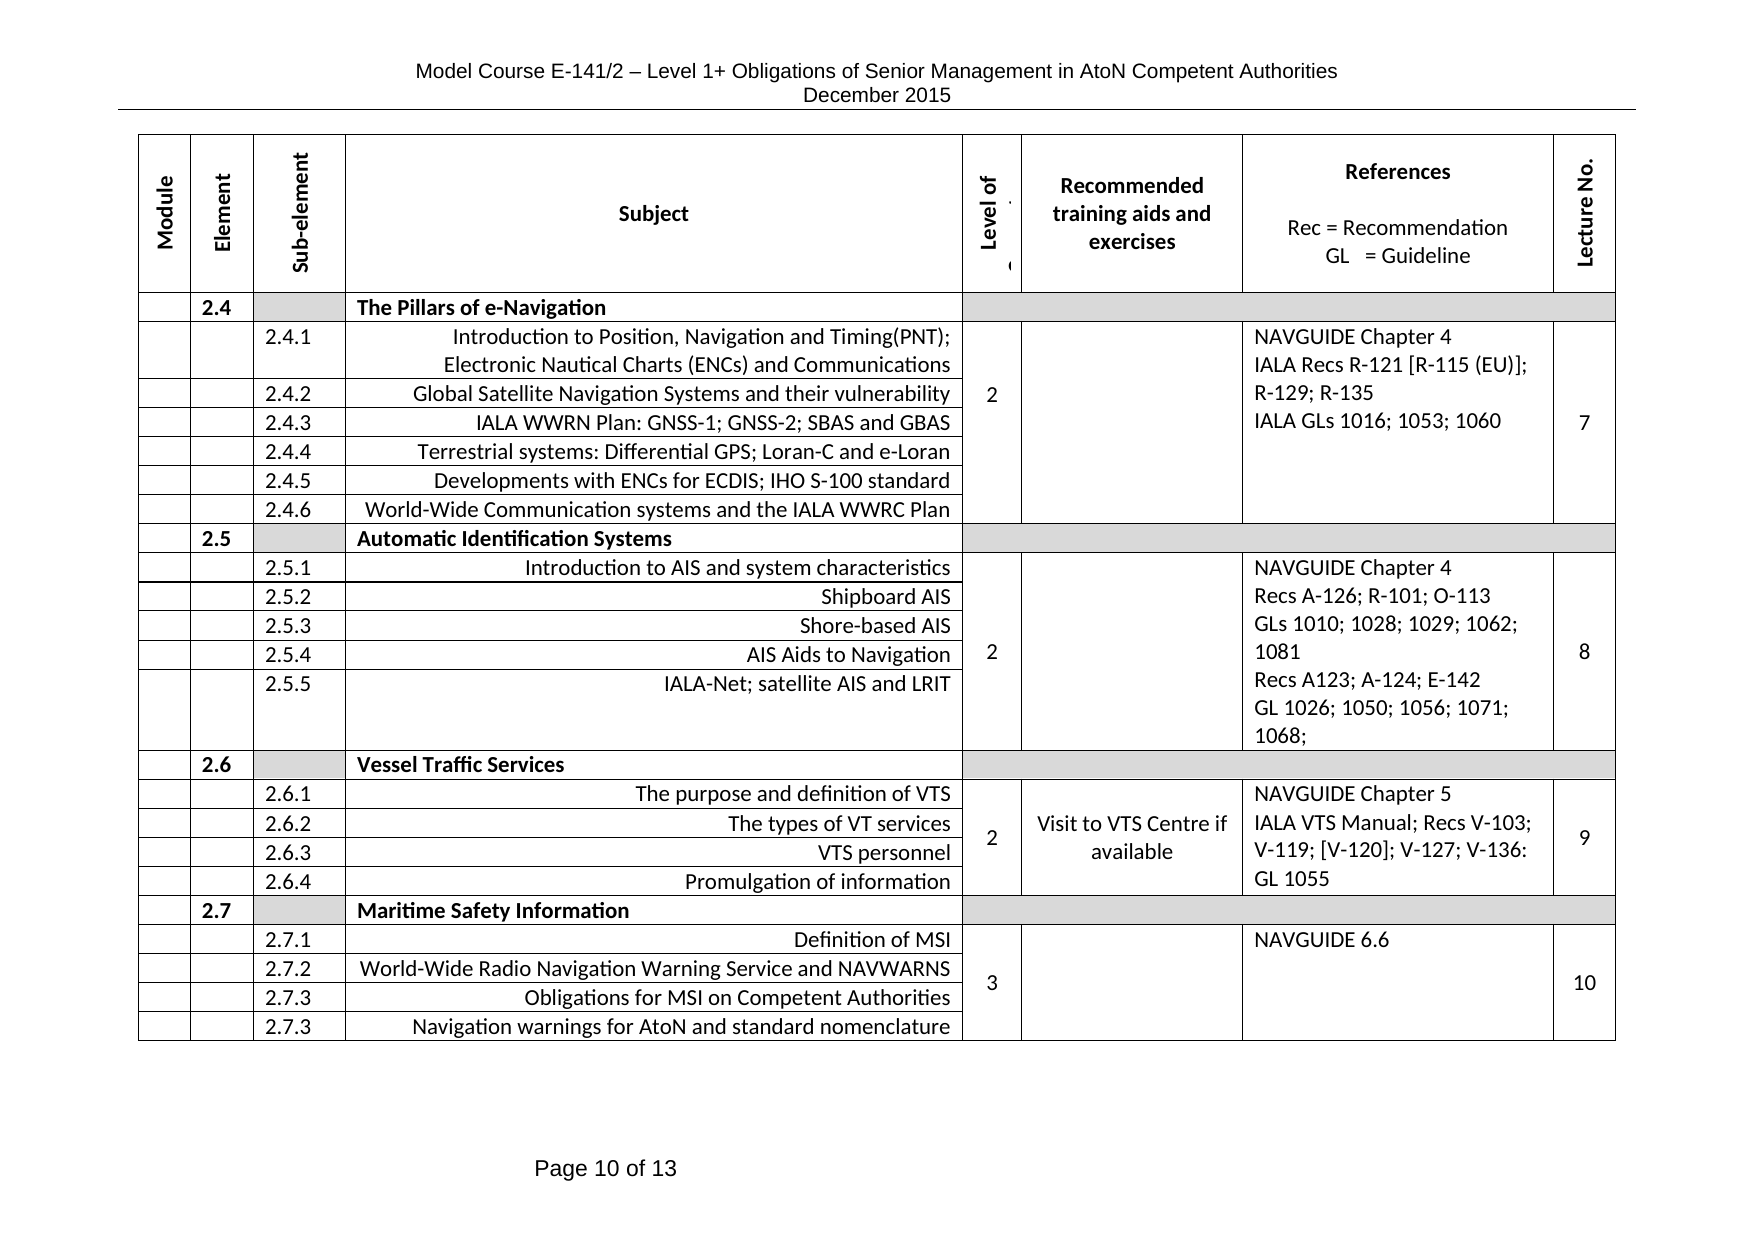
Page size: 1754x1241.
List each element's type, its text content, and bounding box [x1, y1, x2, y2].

table_cell [191, 809, 253, 837]
table_cell Automatic Identification Systems [346, 524, 962, 552]
table_cell 2.7 [191, 896, 253, 924]
table_cell [963, 751, 1615, 778]
table_cell [1022, 925, 1242, 1040]
table_cell [139, 838, 190, 866]
table_cell [139, 670, 190, 749]
table_cell [191, 780, 253, 808]
table_cell [191, 495, 253, 523]
table_cell The Pillars of e-Navigation [346, 293, 962, 321]
table_cell 2.4.6 [254, 495, 345, 523]
table_cell Shore-based AIS [346, 611, 962, 639]
table_cell [191, 611, 253, 639]
table_cell Promulgation of information [346, 867, 962, 895]
table_cell [139, 954, 190, 982]
table_cell 2.4.1 [254, 322, 345, 378]
table_cell 2.6.2 [254, 809, 345, 837]
table_cell [139, 983, 190, 1011]
table_cell [191, 553, 253, 581]
table_cell [139, 641, 190, 668]
table_cell [191, 838, 253, 866]
table_cell NAVGUIDE Chapter 5 IALA VTS Manual; Recs V-103; V-119; [V-120]; V-127; V-136: GL 1055 [1243, 780, 1553, 895]
table_cell [963, 896, 1615, 924]
table_cell [191, 466, 253, 494]
table_cell [1022, 553, 1242, 749]
table_cell [139, 1012, 190, 1040]
table_cell [139, 379, 190, 407]
table_header Subject [346, 135, 962, 292]
table_cell 8 [1554, 553, 1615, 749]
table_cell NAVGUIDE 6.6 [1243, 925, 1553, 1040]
table_cell [963, 524, 1615, 552]
table_cell [139, 322, 190, 378]
table_cell 2.7.3 [254, 983, 345, 1011]
table_cell [139, 495, 190, 523]
table_cell 2.7.1 [254, 925, 345, 953]
table_cell 2.6 [191, 751, 253, 778]
table_cell Introduction to AIS and system characteristics [346, 553, 962, 581]
table_cell [139, 751, 190, 778]
table_cell 2.7.3 [254, 1012, 345, 1040]
table_cell [139, 553, 190, 581]
table_header Module [139, 135, 190, 292]
table_cell 2.6.4 [254, 867, 345, 895]
table_cell [191, 641, 253, 668]
table_cell Definition of MSI [346, 925, 962, 953]
table_cell Visit to VTS Centre if available [1022, 780, 1242, 895]
table_cell 2.6.3 [254, 838, 345, 866]
table_cell [254, 896, 345, 924]
table_cell VTS personnel [346, 838, 962, 866]
table_cell 2.4.5 [254, 466, 345, 494]
table_cell 2.4.2 [254, 379, 345, 407]
table_cell 10 [1554, 925, 1615, 1040]
table_cell Shipboard AIS [346, 583, 962, 610]
table_cell [191, 1012, 253, 1040]
table_cell 2.4.3 [254, 408, 345, 436]
table_cell Obligations for MSI on Competent Authorities [346, 983, 962, 1011]
table_cell 2.4 [191, 293, 253, 321]
table_cell [191, 670, 253, 749]
table_cell [139, 466, 190, 494]
table_cell [139, 524, 190, 552]
table_cell [139, 293, 190, 321]
table_header Recommended training aids and exercises [1022, 135, 1242, 292]
table_cell [191, 925, 253, 953]
table_cell [139, 408, 190, 436]
table_cell 2.5.2 [254, 583, 345, 610]
table_cell [139, 611, 190, 639]
table_cell [139, 780, 190, 808]
table_cell 2.5.3 [254, 611, 345, 639]
table_cell [254, 524, 345, 552]
table_cell 2.6.1 [254, 780, 345, 808]
table_cell 2.7.2 [254, 954, 345, 982]
table_cell 9 [1554, 780, 1615, 895]
table_cell 7 [1554, 322, 1615, 523]
table_header References Rec = Recommendation GL = Guideline [1243, 135, 1553, 292]
table_header Element [191, 135, 253, 292]
table_cell 2 [963, 322, 1021, 523]
table_cell Navigation warnings for AtoN and standard nomenclature [346, 1012, 962, 1040]
table_cell World-Wide Communication systems and the IALA WWRC Plan [346, 495, 962, 523]
table_header Lecture No. [1554, 135, 1615, 292]
table_cell [254, 293, 345, 321]
table_cell Maritime Safety Information [346, 896, 962, 924]
table_header Level of Competence [963, 135, 1021, 292]
table_cell [139, 867, 190, 895]
table_cell [963, 293, 1615, 321]
table_cell [191, 379, 253, 407]
table_cell [191, 322, 253, 378]
table_cell [191, 437, 253, 465]
table_cell [191, 983, 253, 1011]
table_header Sub-element [254, 135, 345, 292]
table_cell [139, 583, 190, 610]
table_cell 2.5.4 [254, 641, 345, 668]
table_cell 3 [963, 925, 1021, 1040]
table_cell IALA WWRN Plan: GNSS-1; GNSS-2; SBAS and GBAS [346, 408, 962, 436]
table_cell [139, 896, 190, 924]
table_cell Developments with ENCs for ECDIS; IHO S-100 standard [346, 466, 962, 494]
table_cell 2.5 [191, 524, 253, 552]
table_cell [191, 954, 253, 982]
table_cell Vessel Traffic Services [346, 751, 962, 778]
table_cell [191, 408, 253, 436]
table_cell [191, 583, 253, 610]
table_cell World-Wide Radio Navigation Warning Service and NAVWARNS [346, 954, 962, 982]
table_cell 2.5.5 [254, 670, 345, 749]
table_cell [139, 925, 190, 953]
table_cell Introduction to Position, Navigation and Timing(PNT); Electronic Nautical Charts (ENCs) and Communications [346, 322, 962, 378]
table_cell [1022, 322, 1242, 523]
table_cell IALA-Net; satellite AIS and LRIT [346, 670, 962, 749]
table_cell Terrestrial systems: Differential GPS; Loran-C and e-Loran [346, 437, 962, 465]
table_cell 2 [963, 780, 1021, 895]
table_cell AIS Aids to Navigation [346, 641, 962, 668]
table_cell NAVGUIDE Chapter 4 Recs A-126; R-101; O-113 GLs 1010; 1028; 1029; 1062; 1081 Recs A123; A-124; E-142 GL 1026; 1050; 1056; 1071; 1068; [1243, 553, 1553, 749]
table_cell Global Satellite Navigation Systems and their vulnerability [346, 379, 962, 407]
table_cell 2.5.1 [254, 553, 345, 581]
table_cell [139, 437, 190, 465]
table_cell The types of VT services [346, 809, 962, 837]
table_cell 2 [963, 553, 1021, 749]
table_cell The purpose and definition of VTS [346, 780, 962, 808]
table_cell [191, 867, 253, 895]
table_cell 2.4.4 [254, 437, 345, 465]
table_cell NAVGUIDE Chapter 4 IALA Recs R-121 [R-115 (EU)]; R-129; R-135 IALA GLs 1016; 1053; 1060 [1243, 322, 1553, 523]
table_cell [139, 809, 190, 837]
table_cell [254, 751, 345, 778]
